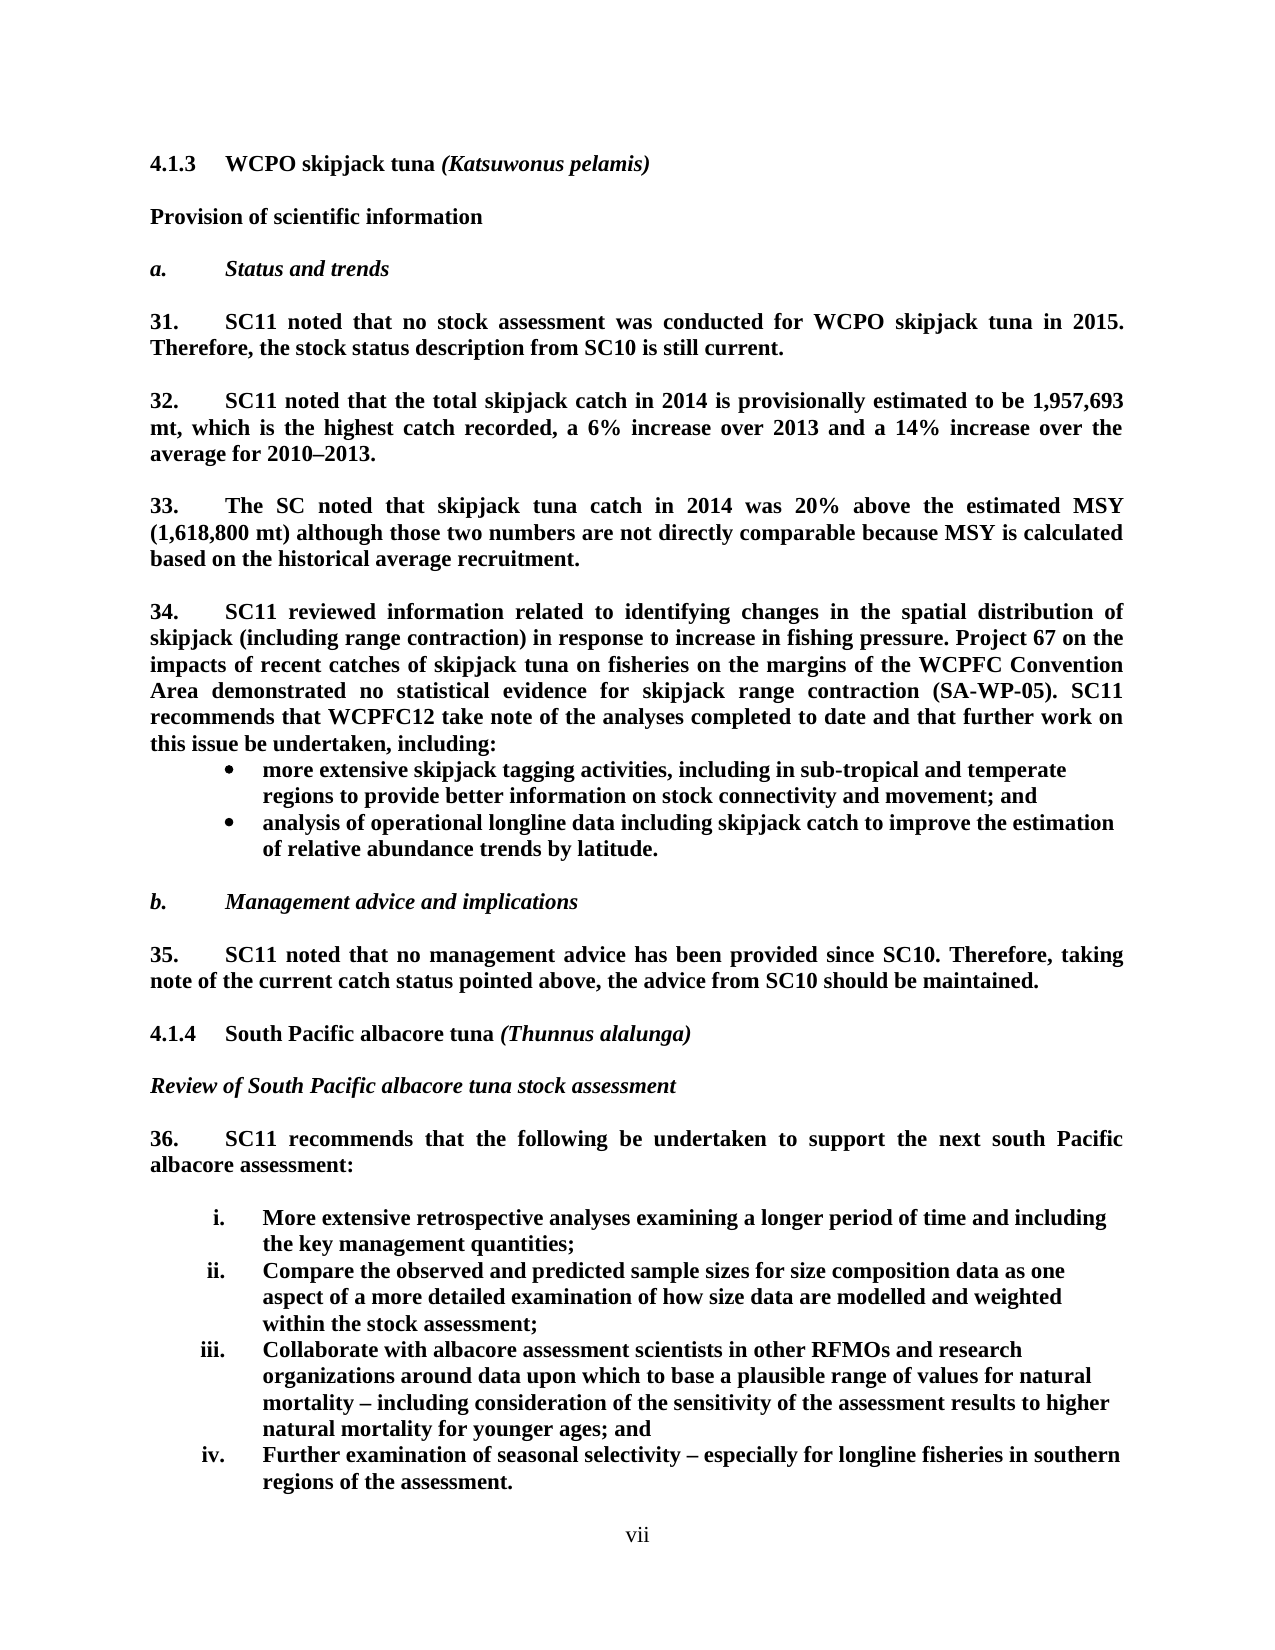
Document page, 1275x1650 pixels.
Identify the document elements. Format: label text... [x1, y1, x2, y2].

text a. Status and trends [150, 255, 1125, 282]
list analysis of operational longline data including skipjack catch to improve the estimation of relative abundance trends by latitude. [225, 809, 1125, 862]
list SC11 recommends that the following be undertaken to support the next south Pacific albacore assessment: [150, 1125, 1125, 1178]
subtitle Review of South Pacific albacore tuna stock assessment [150, 1072, 1125, 1099]
list Further examination of seasonal selectivity – especially for longline fisheries in southern regions of the assessment. [225, 1441, 1125, 1494]
subtitle 4.1.4 South Pacific albacore tuna (Thunnus alalunga) [150, 1020, 1125, 1046]
list More extensive retrospective analyses examining a longer period of time and including the key management quantities; [225, 1204, 1125, 1257]
list SC11 noted that no management advice has been provided since SC10. Therefore, taking note of the current catch status pointed above, the advice from SC10 should be maintained. [150, 941, 1125, 993]
text Provision of scientific information [150, 203, 1125, 229]
list SC11 reviewed information related to identifying changes in the spatial distribution of skipjack (including range contraction) in response to increase in fishing pressure. Project 67 on the impacts of recent catches of skipjack tuna on fisheries on the margins of the WCPFC Convention Area demonstrated no statistical evidence for skipjack range contraction (SA-WP-05). SC11 recommends that WCPFC12 take note of the analyses completed to date and that further work on this issue be undertaken, including: [150, 598, 1125, 756]
text 4.1.3 WCPO skipjack tuna (Katsuwonus pelamis) [150, 150, 1125, 176]
list Collaborate with albacore assessment scientists in other RFMOs and research organizations around data upon which to base a plausible range of values for natural mortality – including consideration of the sensitivity of the assessment results to higher natural mortality for younger ages; and [225, 1336, 1125, 1441]
list The SC noted that skipjack tuna catch in 2014 was 20% above the estimated MSY (1,618,800 mt) although those two numbers are not directly comparable because MSY is calculated based on the historical average recruitment. [150, 493, 1125, 572]
list SC11 noted that the total skipjack catch in 2014 is provisionally estimated to be 1,957,693 mt, which is the highest catch recorded, a 6% increase over 2013 and a 14% increase over the average for 2010–2013. [150, 387, 1125, 466]
text b. Management advice and implications [150, 888, 1125, 914]
list Compare the observed and predicted sample sizes for size composition data as one aspect of a more detailed examination of how size data are modelled and weighted within the stock assessment; [225, 1257, 1125, 1336]
list more extensive skipjack tagging activities, including in sub-tropical and temperate regions to provide better information on stock connectivity and movement; and [225, 756, 1125, 809]
list SC11 noted that no stock assessment was conducted for WCPO skipjack tuna in 2015. Therefore, the stock status description from SC10 is still current. [150, 308, 1125, 361]
